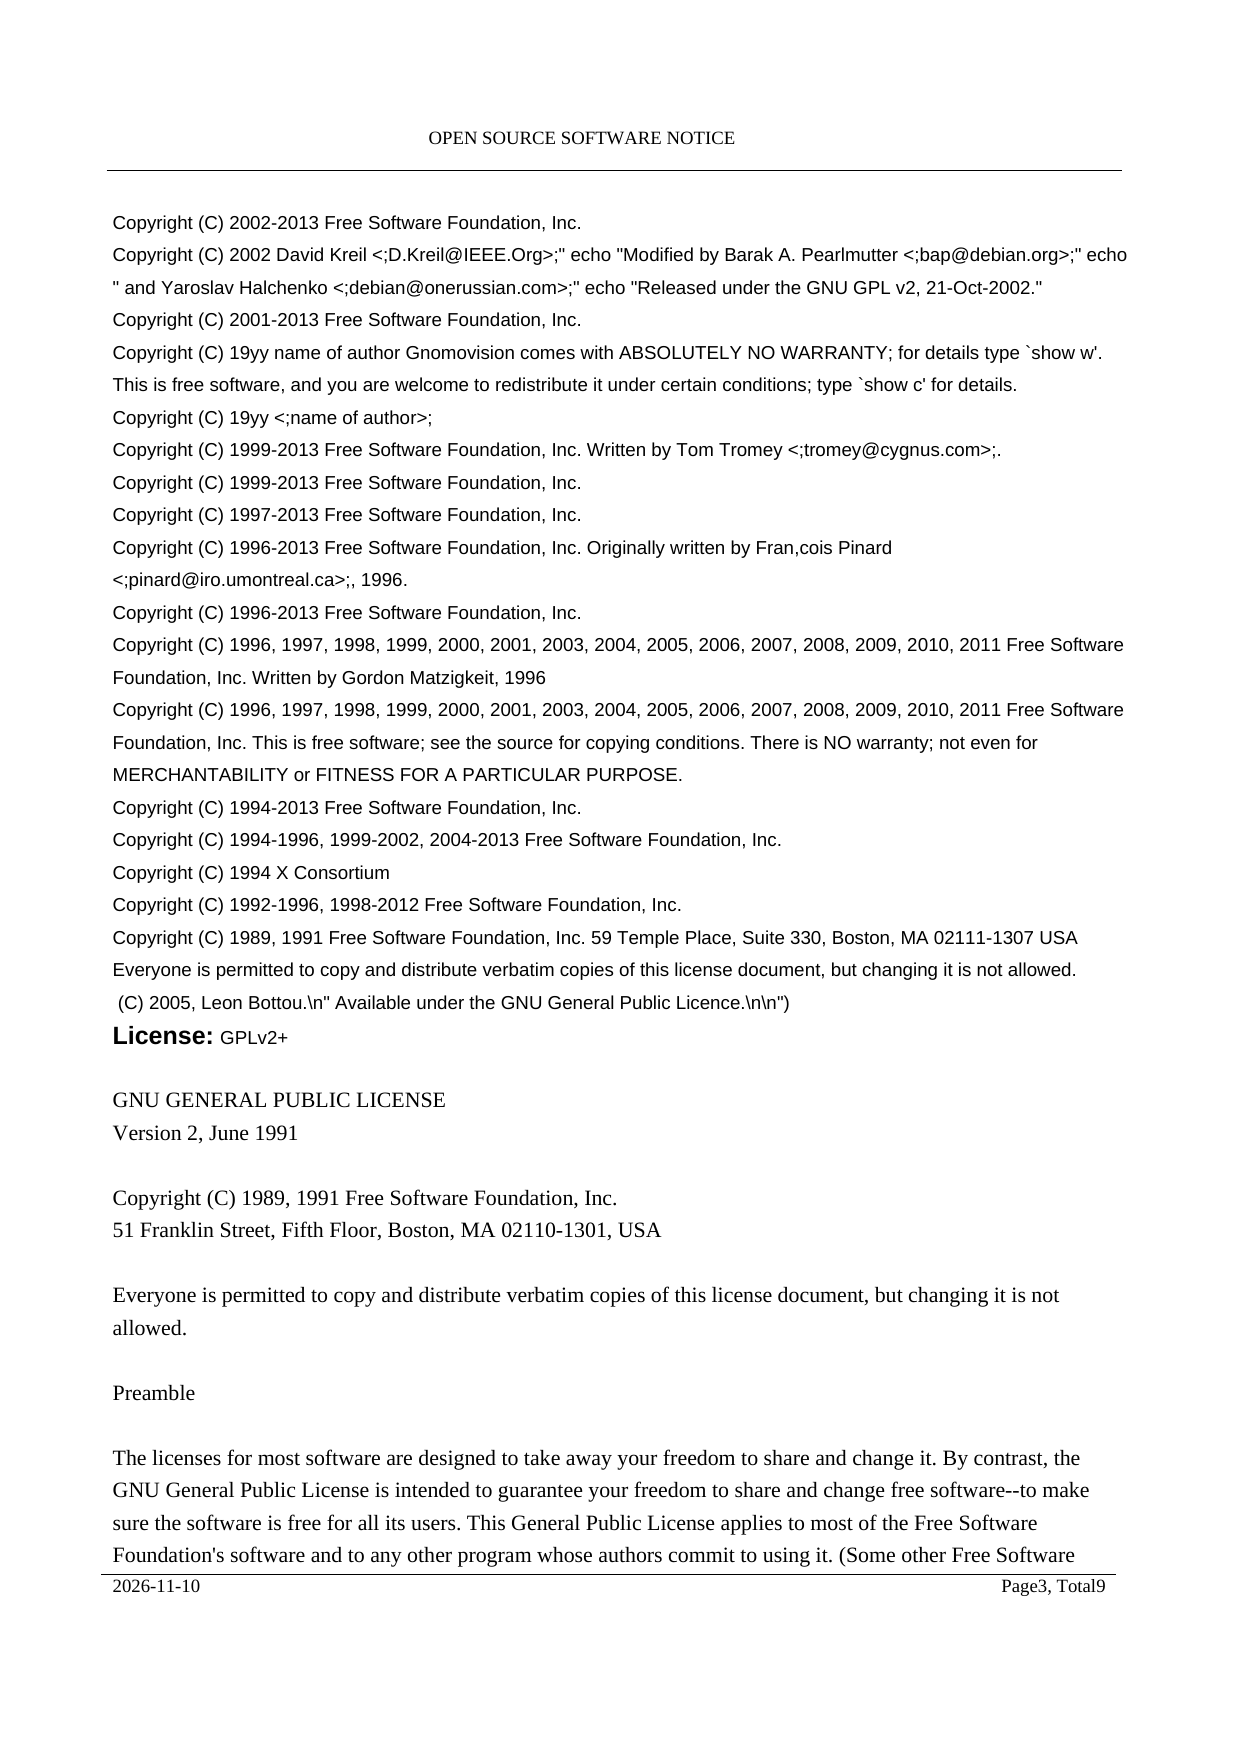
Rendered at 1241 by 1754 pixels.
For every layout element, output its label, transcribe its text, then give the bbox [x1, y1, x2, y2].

text Copyright (C) 1989, 1991 Free Software Foundation, Inc. 59 Temple Place, Suite 330, Boston, MA 02111-1307 USA Everyone is permitted to copy and distribute verbatim copies of this license document, but changing it is not allowed. [112, 921, 1128, 986]
text Copyright (C) 1994-2013 Free Software Foundation, Inc. [112, 791, 1128, 824]
text Copyright (C) 1994 X Consortium [112, 856, 1128, 889]
text Copyright (C) 2001-2013 Free Software Foundation, Inc. [112, 304, 1128, 336]
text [112, 1019, 1128, 1571]
text Copyright (C) 1996-2013 Free Software Foundation, Inc. Originally written by Fran,cois Pinard <;pinard@iro.umontreal.ca>;, 1996. [112, 531, 1128, 596]
text Copyright (C) 1999-2013 Free Software Foundation, Inc. [112, 466, 1128, 499]
text Copyright (C) 1996-2013 Free Software Foundation, Inc. [112, 596, 1128, 629]
text Copyright (C) 19yy <;name of author>; [112, 401, 1128, 434]
text (C) 2005, Leon Bottou.\n" Available under the GNU General Public Licence.\n\n") [112, 986, 1128, 1019]
text Copyright (C) 1997-2013 Free Software Foundation, Inc. [112, 499, 1128, 531]
text Copyright (C) 1992-1996, 1998-2012 Free Software Foundation, Inc. [112, 889, 1128, 921]
text Copyright (C) 1996, 1997, 1998, 1999, 2000, 2001, 2003, 2004, 2005, 2006, 2007, 2008, 2009, 2010, 2011 Free Software Foundation, Inc. This is free software; see the source for copying conditions. There is NO warranty; not even for MERCHANTABILITY or FITNESS FOR A PARTICULAR PURPOSE. [112, 694, 1128, 791]
text Copyright (C) 19yy name of author Gnomovision comes with ABSOLUTELY NO WARRANTY; for details type `show w'. This is free software, and you are welcome to redistribute it under certain conditions; type `show c' for details. [112, 336, 1128, 401]
text Copyright (C) 1996, 1997, 1998, 1999, 2000, 2001, 2003, 2004, 2005, 2006, 2007, 2008, 2009, 2010, 2011 Free Software Foundation, Inc. Written by Gordon Matzigkeit, 1996 [112, 629, 1128, 694]
text Copyright (C) 1994-1996, 1999-2002, 2004-2013 Free Software Foundation, Inc. [112, 824, 1128, 856]
text Copyright (C) 1999-2013 Free Software Foundation, Inc. Written by Tom Tromey <;tromey@cygnus.com>;. [112, 434, 1128, 466]
text Copyright (C) 2002-2013 Free Software Foundation, Inc. [112, 206, 1128, 239]
text Copyright (C) 2002 David Kreil <;D.Kreil@IEEE.Org>;" echo "Modified by Barak A. Pearlmutter <;bap@debian.org>;" echo " and Yaroslav Halchenko <;debian@onerussian.com>;" echo "Released under the GNU GPL v2, 21-Oct-2002." [112, 239, 1128, 304]
